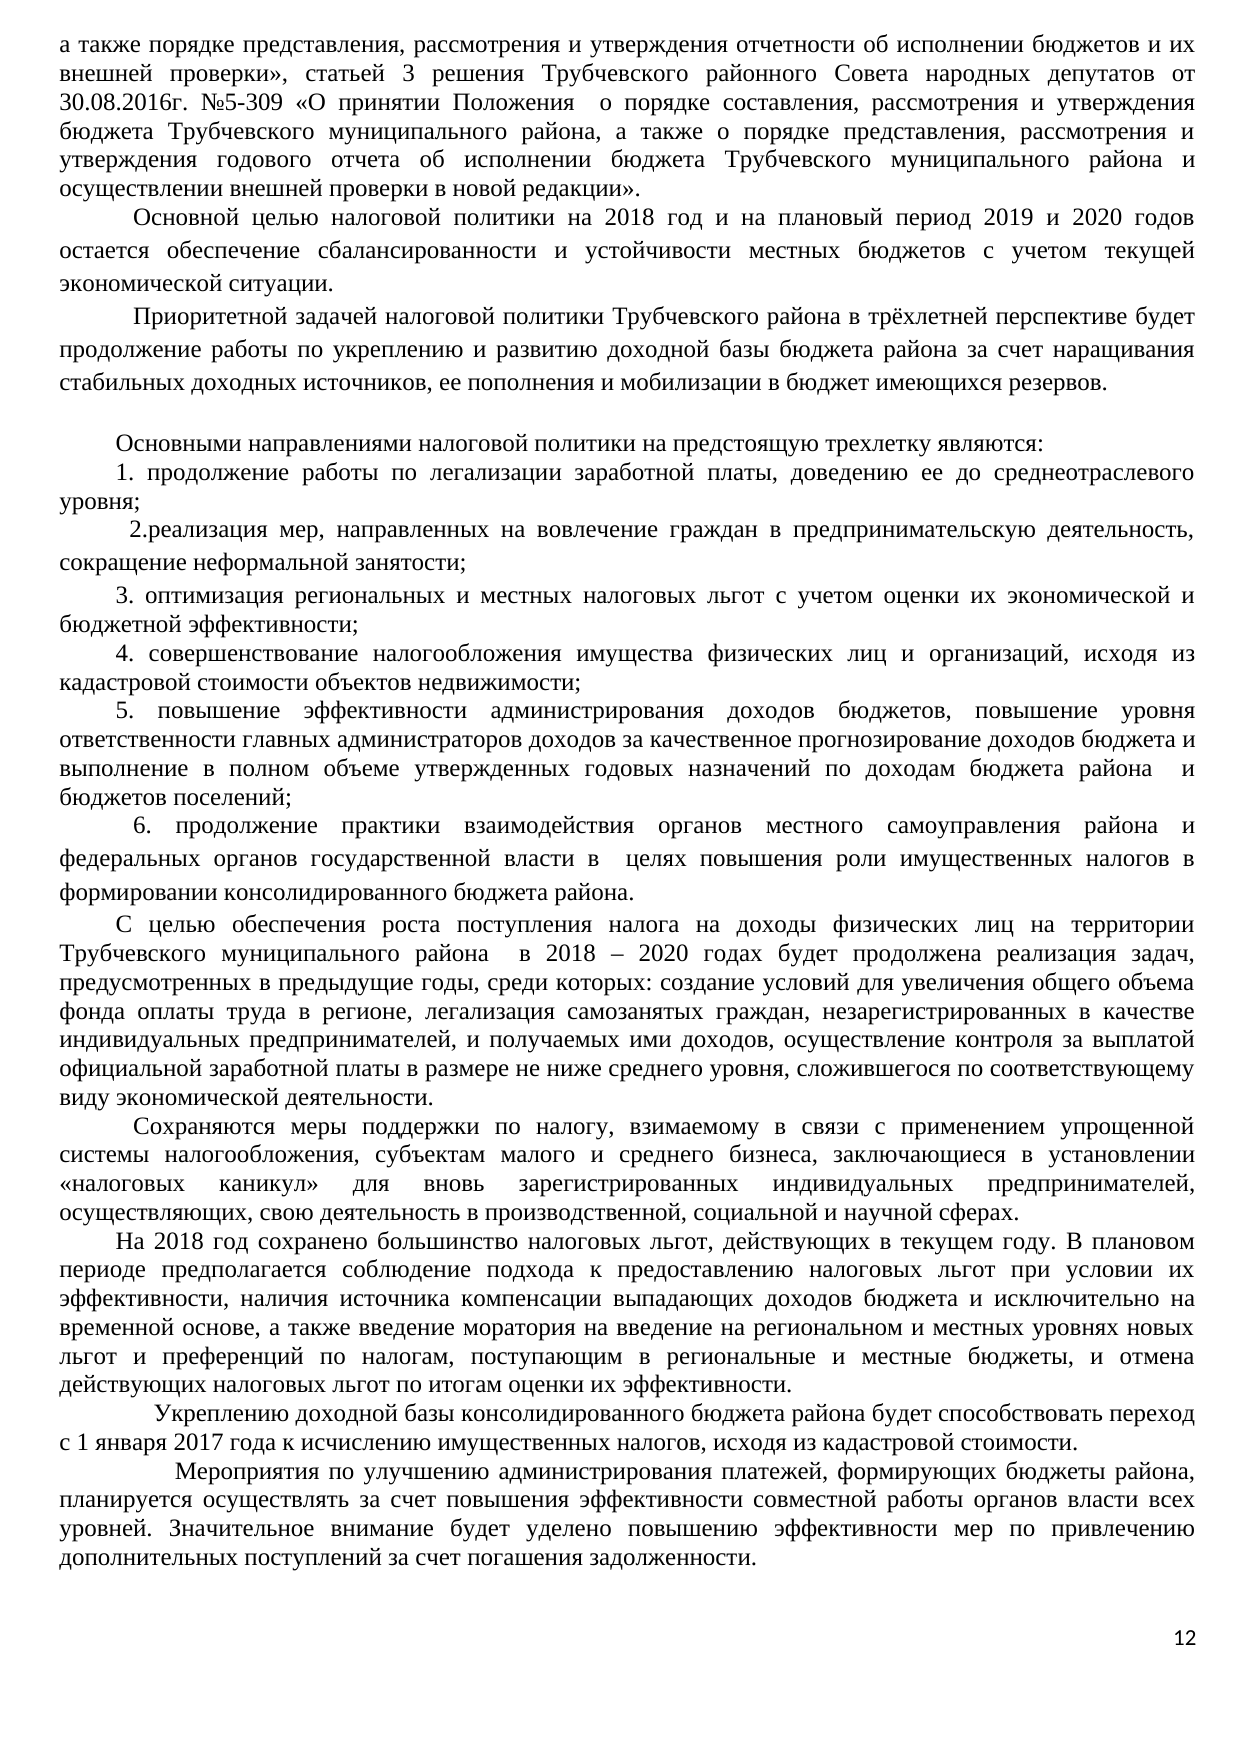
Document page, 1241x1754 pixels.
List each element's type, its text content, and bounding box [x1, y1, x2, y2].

text Приоритетной задачей налоговой политики Трубчевского района в трёхлетней перспективе будет продолжение работы по укреплению и развитию доходной базы бюджета района за счет наращивания стабильных доходных источников, ее пополнения и мобилизации в бюджет имеющихся резервов. [59, 301, 1196, 396]
text На 2018 год сохранено большинство налоговых льгот, действующих в текущем году. В плановом периоде предполагается соблюдение подхода к предоставлению налоговых льгот при условии их эффективности, наличия источника компенсации выпадающих доходов бюджета и исключительно на временной основе, а также введение моратория на введение на региональном и местных уровнях новых льгот и преференций по налогам, поступающим в региональные и местные бюджеты, и отмена действующих налоговых льгот по итогам оценки их эффективности. [59, 1226, 1196, 1398]
text 1. продолжение работы по легализации заработной платы, доведению ее до среднеотраслевого уровня; [59, 457, 1196, 514]
text 6. продолжение практики взаимодействия органов местного самоуправления района и федеральных органов государственной власти в целях повышения роли имущественных налогов в формировании консолидированного бюджета района. [59, 811, 1196, 905]
text 3. оптимизация региональных и местных налоговых льгот с учетом оценки их экономической и бюджетной эффективности; [59, 581, 1196, 638]
text Мероприятия по улучшению администрирования платежей, формирующих бюджеты района, планируется осуществлять за счет повышения эффективности совместной работы органов власти всех уровней. Значительное внимание будет уделено повышению эффективности мер по привлечению дополнительных поступлений за счет погашения задолженности. [59, 1456, 1196, 1571]
text 4. совершенствование налогообложения имущества физических лиц и организаций, исходя из кадастровой стоимости объектов недвижимости; [59, 638, 1196, 696]
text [59, 29, 1196, 202]
text 2.реализация мер, направленных на вовлечение граждан в предпринимательскую деятельность, сокращение неформальной занятости; [59, 514, 1196, 576]
text Сохраняются меры поддержки по налогу, взимаемому в связи с применением упрощенной системы налогообложения, субъектам малого и среднего бизнеса, заключающиеся в установлении «налоговых каникул» для вновь зарегистрированных индивидуальных предпринимателей, осуществляющих, свою деятельность в производственной, социальной и научной сферах. [59, 1111, 1196, 1226]
text Основными направлениями налоговой политики на предстоящую трехлетку являются: [59, 428, 1196, 457]
text Укреплению доходной базы консолидированного бюджета района будет способствовать переход с 1 января 2017 года к исчислению имущественных налогов, исходя из кадастровой стоимости. [59, 1398, 1196, 1456]
text С целью обеспечения роста поступления налога на доходы физических лиц на территории Трубчевского муниципального района в 2018 – 2020 годах будет продолжена реализация задач, предусмотренных в предыдущие годы, среди которых: создание условий для увеличения общего объема фонда оплаты труда в регионе, легализация самозанятых граждан, незарегистрированных в качестве индивидуальных предпринимателей, и получаемых ими доходов, осуществление контроля за выплатой официальной заработной платы в размере не ниже среднего уровня, сложившегося по соответствующему виду экономической деятельности. [59, 909, 1196, 1111]
text Основной целью налоговой политики на 2018 год и на плановый период 2019 и 2020 годов остается обеспечение сбалансированности и устойчивости местных бюджетов с учетом текущей экономической ситуации. [59, 202, 1196, 297]
text 5. повышение эффективности администрирования доходов бюджетов, повышение уровня ответственности главных администраторов доходов за качественное прогнозирование доходов бюджета и выполнение в полном объеме утвержденных годовых назначений по доходам бюджета района и бюджетов поселений; [59, 696, 1196, 811]
